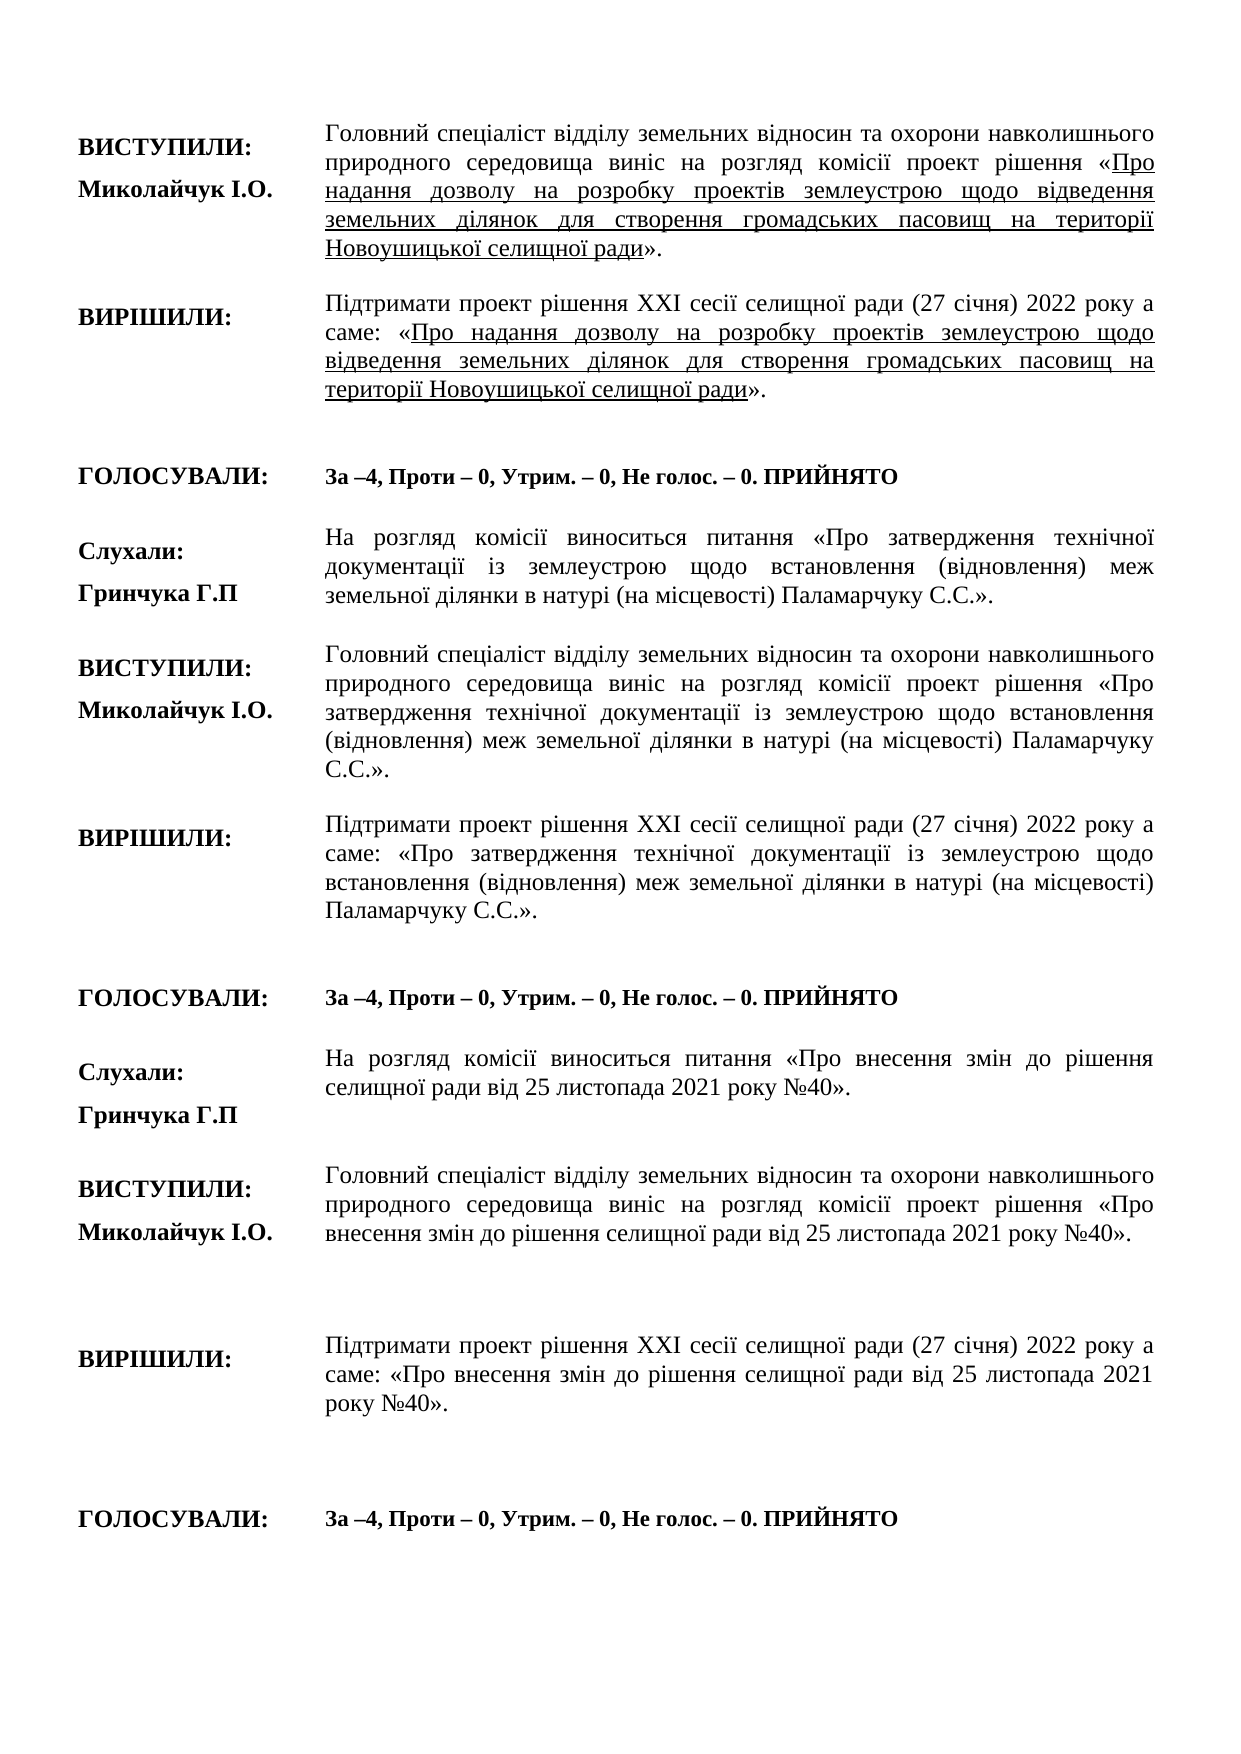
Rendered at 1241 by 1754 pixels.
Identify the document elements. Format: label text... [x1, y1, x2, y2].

table_cell Слухали: Гринчука Г.П [78, 1044, 304, 1161]
table_cell Головний спеціаліст відділу земельних відносин та охорони навколишнього природного середовища виніс на розгляд комісії проект рішення «Про внесення змін до рішення селищної ради від 25 листопада 2021 року №40». [304, 1161, 1205, 1331]
table_cell ГОЛОСУВАЛИ: [78, 926, 304, 1043]
table_cell ВИРІШИЛИ: [78, 809, 304, 926]
table_cell На розгляд комісії виноситься питання «Про затвердження технічної документації із землеустрою щодо встановлення (відновлення) меж земельної ділянки в натурі (на місцевості) Паламарчуку С.С.». [304, 522, 1205, 639]
table_cell Підтримати проект рішення ХХІ сесії селищної ради (27 січня) 2022 року а саме: «Про затвердження технічної документації із землеустрою щодо встановлення (відновлення) меж земельної ділянки в натурі (на місцевості) Паламарчуку С.С.». [304, 809, 1205, 926]
table_cell ВИСТУПИЛИ: Миколайчук І.О. [78, 639, 304, 809]
table_cell За –4, Проти – 0, Утрим. – 0, Не голос. – 0. ПРИЙНЯТО [304, 1448, 1205, 1565]
table_cell ГОЛОСУВАЛИ: [78, 1448, 304, 1565]
table_cell ВИРІШИЛИ: [78, 1331, 304, 1448]
table_cell Головний спеціаліст відділу земельних відносин та охорони навколишнього природного середовища виніс на розгляд комісії проект рішення «Про надання дозволу на розробку проектів землеустрою щодо відведення земельних ділянок для створення громадських пасовищ на території Новоушицької селищної ради». [304, 118, 1205, 288]
table_cell ВИСТУПИЛИ: Миколайчук І.О. [78, 1161, 304, 1331]
table_cell За –4, Проти – 0, Утрим. – 0, Не голос. – 0. ПРИЙНЯТО [304, 405, 1205, 522]
table_cell За –4, Проти – 0, Утрим. – 0, Не голос. – 0. ПРИЙНЯТО [304, 926, 1205, 1043]
table_cell Підтримати проект рішення ХХІ сесії селищної ради (27 січня) 2022 року а саме: «Про надання дозволу на розробку проектів землеустрою щодо відведення земельних ділянок для створення громадських пасовищ на території Новоушицької селищної ради». [304, 288, 1205, 405]
table_cell ВИСТУПИЛИ: Миколайчук І.О. [78, 118, 304, 288]
table_cell Головний спеціаліст відділу земельних відносин та охорони навколишнього природного середовища виніс на розгляд комісії проект рішення «Про затвердження технічної документації із землеустрою щодо встановлення (відновлення) меж земельної ділянки в натурі (на місцевості) Паламарчуку С.С.». [304, 639, 1205, 809]
table_cell Слухали: Гринчука Г.П [78, 522, 304, 639]
table_cell ВИРІШИЛИ: [78, 288, 304, 405]
table_cell Підтримати проект рішення ХХІ сесії селищної ради (27 січня) 2022 року а саме: «Про внесення змін до рішення селищної ради від 25 листопада 2021 року №40». [304, 1331, 1205, 1448]
table_cell На розгляд комісії виноситься питання «Про внесення змін до рішення селищної ради від 25 листопада 2021 року №40». [304, 1044, 1205, 1161]
table_cell ГОЛОСУВАЛИ: [78, 405, 304, 522]
